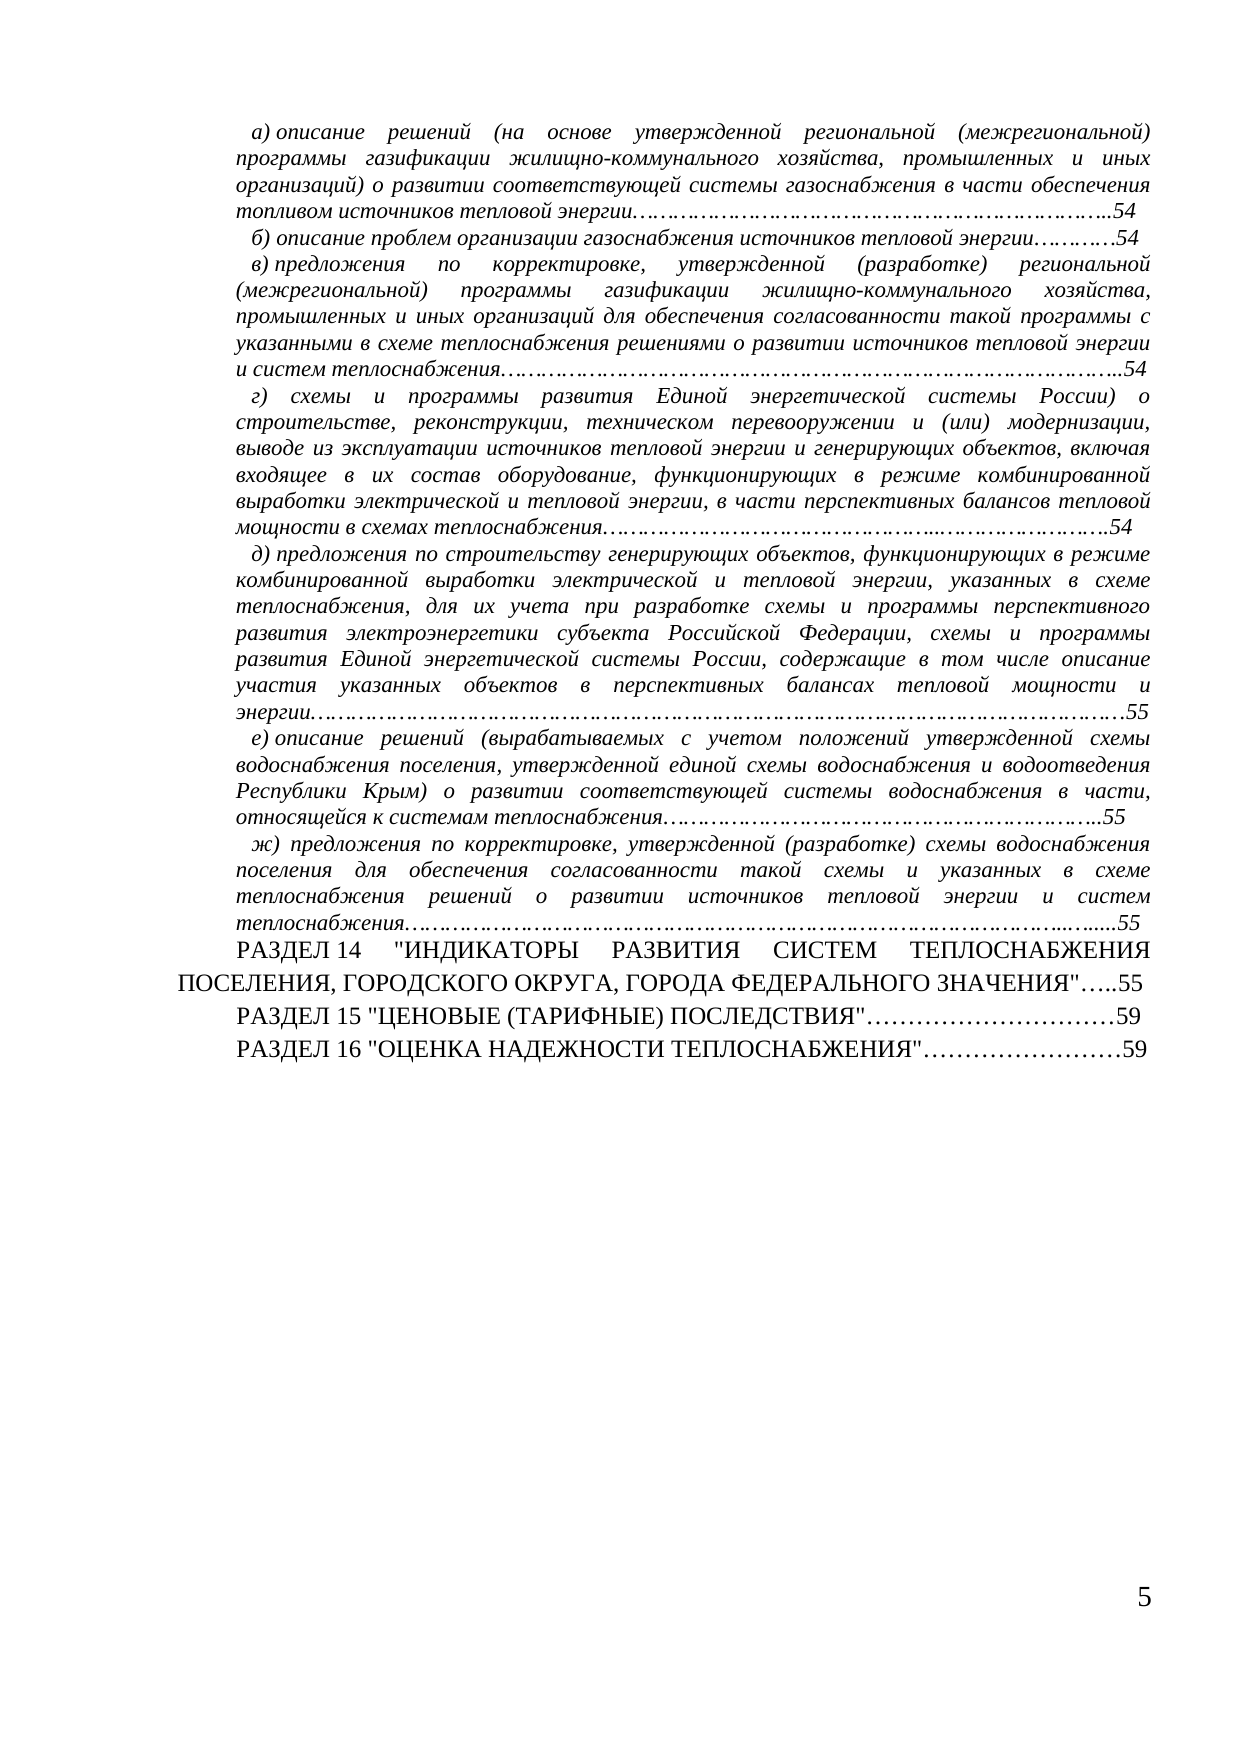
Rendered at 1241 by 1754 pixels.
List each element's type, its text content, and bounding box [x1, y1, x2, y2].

text ж) предложения по корректировке, утвержденной (разработке) схемы водоснабжения поселения для обеспечения согласованности такой схемы и указанных в схеме теплоснабжения решений о развитии источников тепловой энергии и систем теплоснабжения……………………………………………………………………………………..….....55 [236, 830, 1152, 935]
text РАЗДЕЛ 14 "ИНДИКАТОРЫ РАЗВИТИЯ СИСТЕМ ТЕПЛОСНАБЖЕНИЯ ПОСЕЛЕНИЯ, ГОРОДСКОГО ОКРУГА, ГОРОДА ФЕДЕРАЛЬНОГО ЗНАЧЕНИЯ"…..55 [177, 935, 1152, 997]
text е) описание решений (вырабатываемых с учетом положений утвержденной схемы водоснабжения поселения, утвержденной единой схемы водоснабжения и водоотведения Республики Крым) о развитии соответствующей системы водоснабжения в части, относящейся к системам теплоснабжения………………………………………………………..55 [236, 724, 1152, 830]
text д) предложения по строительству генерирующих объектов, функционирующих в режиме комбинированной выработки электрической и тепловой энергии, указанных в схеме теплоснабжения, для их учета при разработке схемы и программы перспективного развития электроэнергетики субъекта Российской Федерации, схемы и программы развития Единой энергетической системы России, содержащие в том числе описание участия указанных объектов в перспективных балансах тепловой мощности и энергии…………………………………………………………………………………………………………55 [236, 540, 1152, 724]
text г) схемы и программы развития Единой энергетической системы России) о строительстве, реконструкции, техническом перевооружении и (или) модернизации, выводе из эксплуатации источников тепловой энергии и генерирующих объектов, включая входящее в их состав оборудование, функционирующих в режиме комбинированной выработки электрической и тепловой энергии, в части перспективных балансов тепловой мощности в схемах теплоснабжения…………………………………………..…………………….54 [236, 382, 1152, 540]
text РАЗДЕЛ 16 "ОЦЕНКА НАДЕЖНОСТИ ТЕПЛОСНАБЖЕНИЯ"……………………59 [177, 1034, 1152, 1063]
text б) описание проблем организации газоснабжения источников тепловой энергии…………54 [236, 223, 1152, 250]
text а) описание решений (на основе утвержденной региональной (межрегиональной) программы газификации жилищно-коммунального хозяйства, промышленных и иных организаций) о развитии соответствующей системы газоснабжения в части обеспечения топливом источников тепловой энергии……………………………………………………………..54 [236, 118, 1152, 223]
text в) предложения по корректировке, утвержденной (разработке) региональной (межрегиональной) программы газификации жилищно-коммунального хозяйства, промышленных и иных организаций для обеспечения согласованности такой программы с указанными в схеме теплоснабжения решениями о развитии источников тепловой энергии и систем теплоснабжения………………………………………………………………………………..54 [236, 250, 1152, 382]
text РАЗДЕЛ 15 "ЦЕНОВЫЕ (ТАРИФНЫЕ) ПОСЛЕДСТВИЯ"…………………………59 [177, 1001, 1152, 1030]
